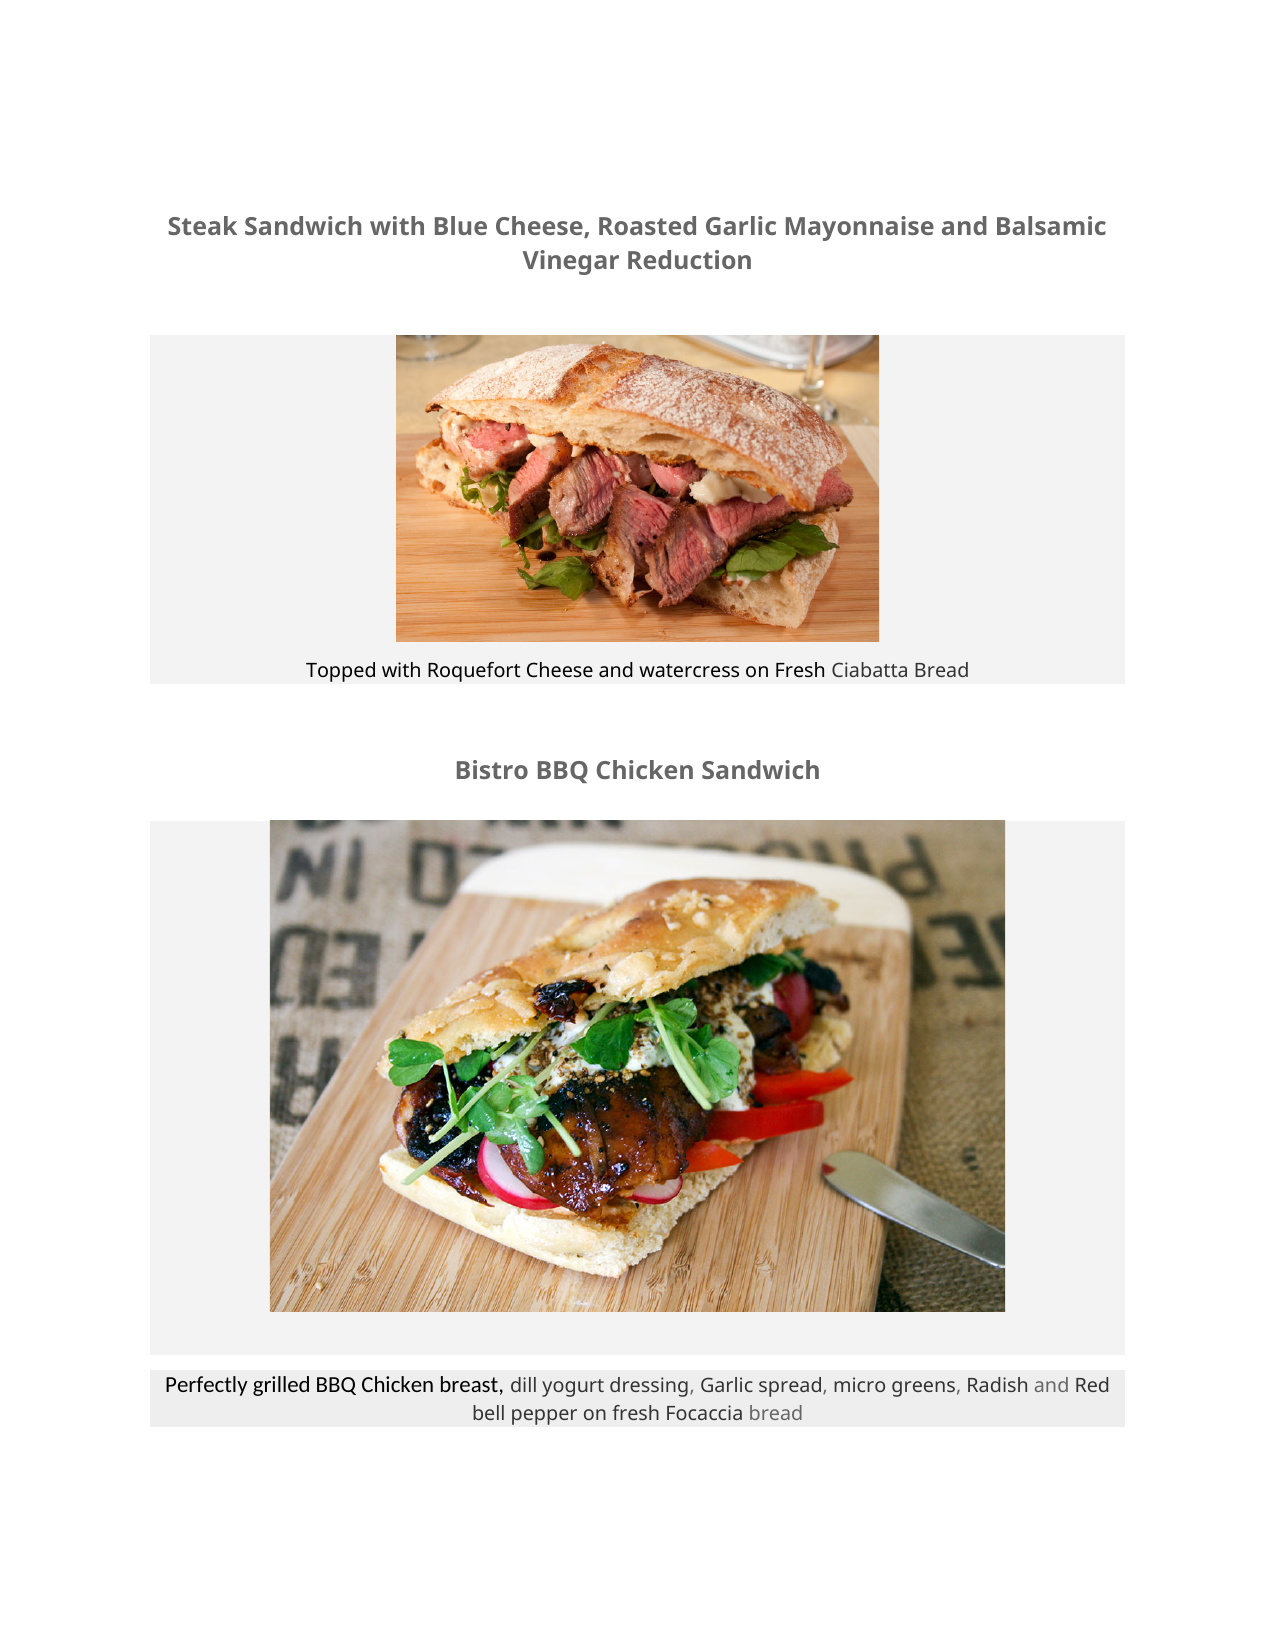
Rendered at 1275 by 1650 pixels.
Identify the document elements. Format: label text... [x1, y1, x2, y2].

text Topped with Roquefort Cheese and watercress on Fresh Ciabatta Bread [150, 657, 1125, 684]
text Steak Sandwich with Blue Cheese, Roasted Garlic Mayonnaise and Balsamic Vinegar Reduction [150, 208, 1125, 277]
text Bistro BBQ Chicken Sandwich [150, 752, 1125, 786]
picture [396, 335, 880, 642]
text Perfectly grilled BBQ Chicken breast, dill yogurt dressing, Garlic spread, micro greens, Radish and Red bell pepper on fresh Focaccia bread [150, 1370, 1125, 1427]
picture [269, 820, 1006, 1312]
